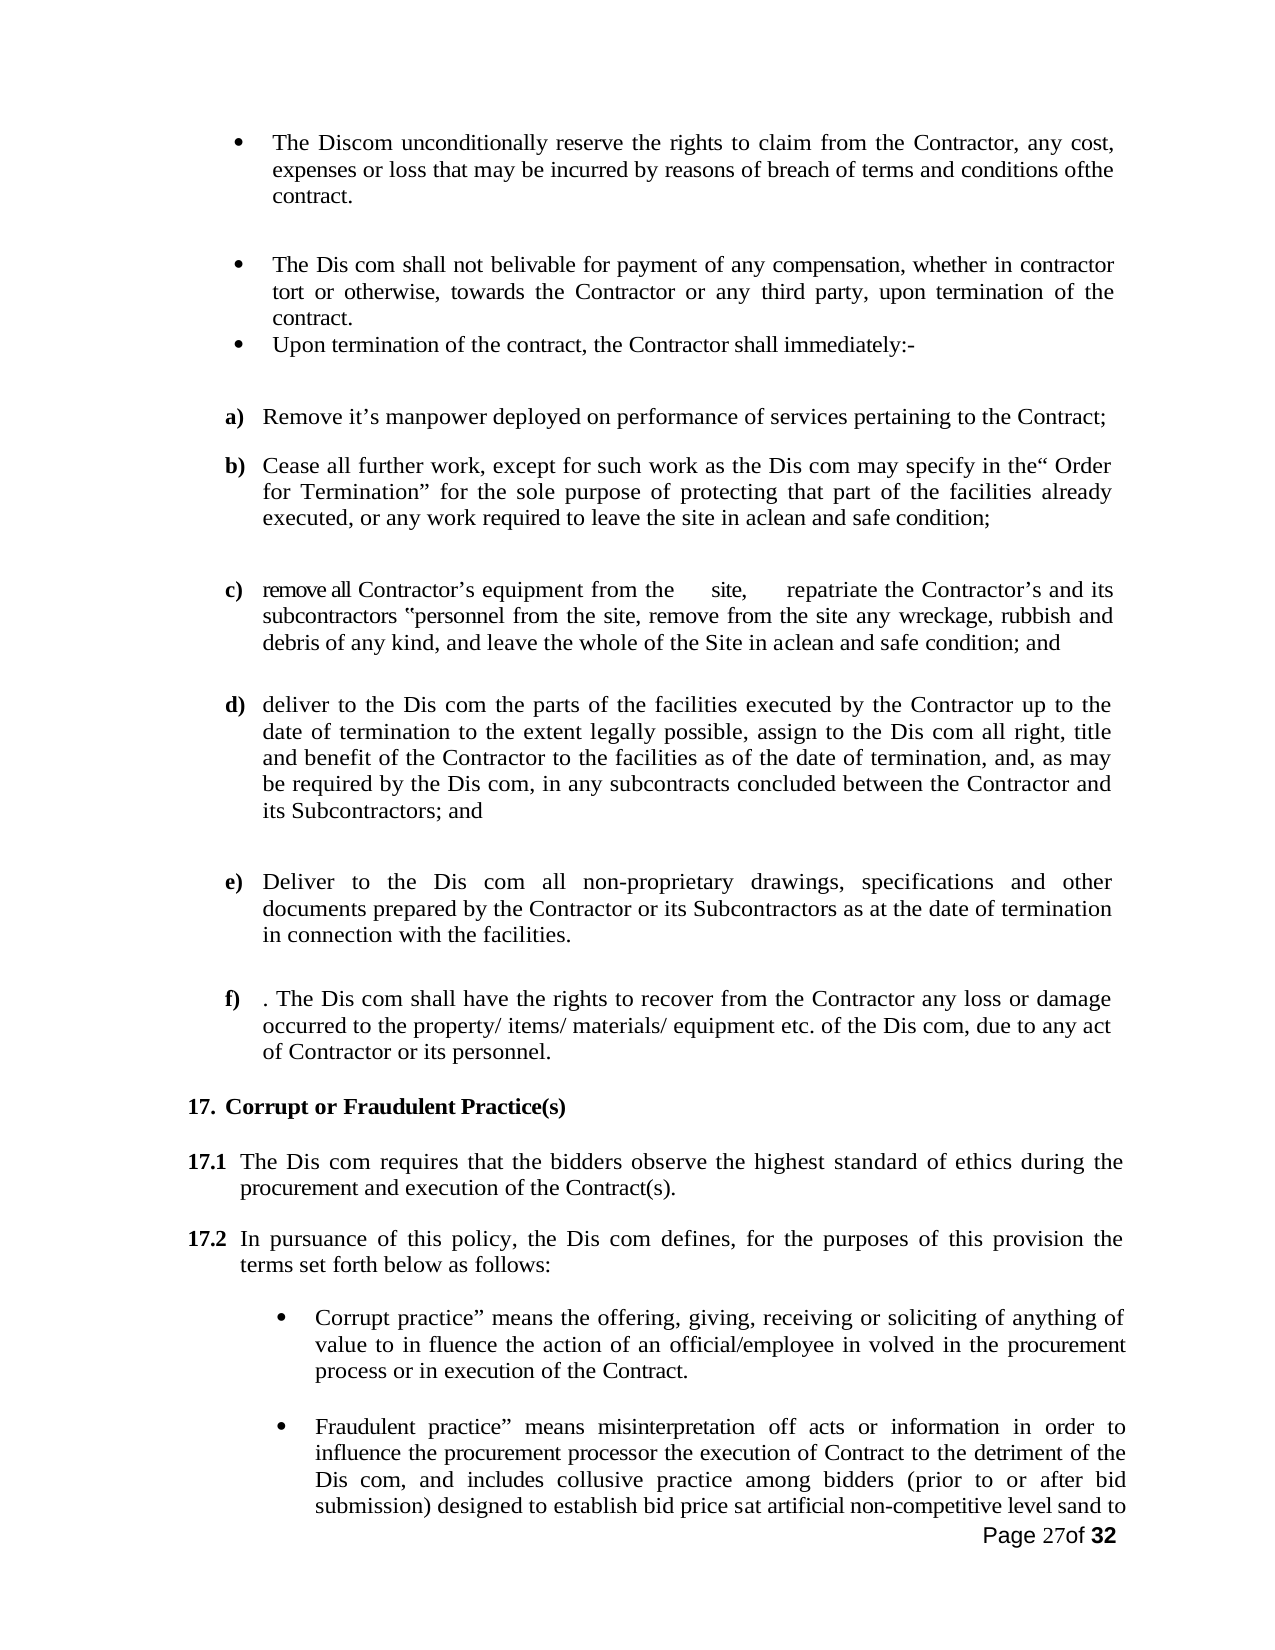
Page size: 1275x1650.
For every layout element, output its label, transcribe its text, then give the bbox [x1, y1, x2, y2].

list Upon termination of the contract, the Contractor shall immediately:- [234, 330, 1225, 358]
list Corrupt practice” means the offering, giving, receiving or soliciting of anything of value to in fluence the action of an official/employee in volved in the procurement process or in execution of the Contract. [277, 1304, 1126, 1383]
subtitle Corrupt or Fraudulent Practice(s) [187, 1093, 1225, 1120]
list . The Dis com shall have the rights to recover from the Contractor any loss or damage occurred to the property/ items/ materials/ equipment etc. of the Dis com, due to any act of Contractor or its personnel. [225, 985, 1113, 1064]
list Remove it’s manpower deployed on performance of services pertaining to the Contract; [225, 403, 1225, 430]
list deliver to the Dis com the parts of the facilities executed by the Contractor up to the date of termination to the extent legally possible, assign to the Dis com all right, title and benefit of the Contractor to the facilities as of the date of termination, and, as may be required by the Dis com, in any subcontracts concluded between the Contractor and its Subcontractors; and [225, 691, 1114, 823]
list In pursuance of this policy, the Dis com defines, for the purposes of this provision the terms set forth below as follows: [187, 1225, 1125, 1278]
list The Dis com shall not belivable for payment of any compensation, whether in contractor tort or otherwise, towards the Contractor or any third party, upon termination of the contract. [234, 251, 1114, 330]
list The Dis com requires that the bidders observe the highest standard of ethics during the procurement and execution of the Contract(s). [187, 1148, 1123, 1201]
list Cease all further work, except for such work as the Dis com may specify in the“ Order for Termination” for the sole purpose of protecting that part of the facilities already executed, or any work required to leave the site in aclean and safe condition; [225, 452, 1114, 531]
list Deliver to the Dis com all non-proprietary drawings, specifications and other documents prepared by the Contractor or its Subcontractors as at the date of termination in connection with the facilities. [225, 868, 1113, 947]
list remove all Contractor’s equipment from the site, repatriate the Contractor’s and its subcontractors ‟personnel from the site, remove from the site any wreckage, rubbish and debris of any kind, and leave the whole of the Site in aclean and safe condition; and [225, 576, 1114, 655]
list The Discom unconditionally reserve the rights to claim from the Contractor, any cost, expenses or loss that may be incurred by reasons of breach of terms and conditions ofthe contract. [234, 129, 1114, 208]
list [277, 1413, 1126, 1518]
